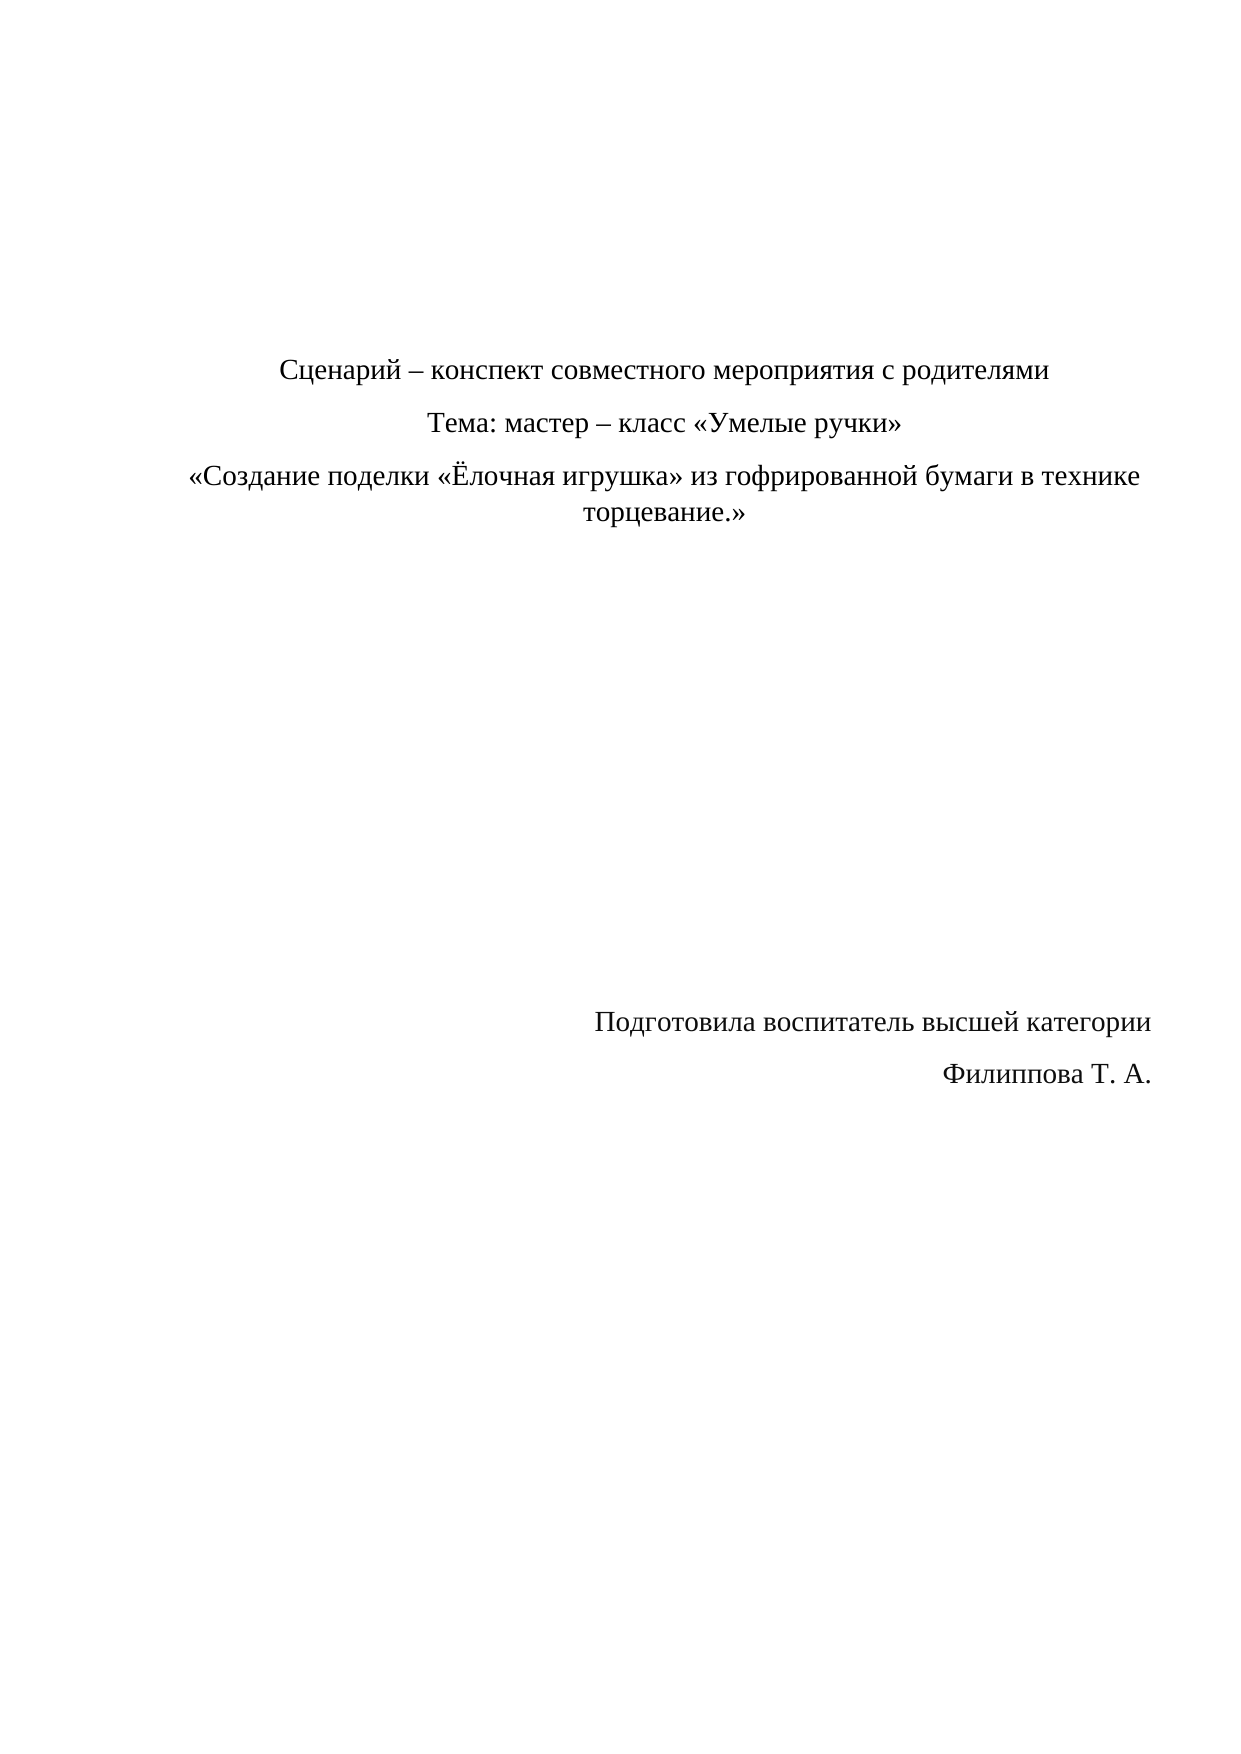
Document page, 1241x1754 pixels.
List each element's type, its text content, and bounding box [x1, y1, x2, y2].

text Тема: мастер – класс «Умелые ручки» [177, 405, 1152, 439]
text Подготовила воспитатель высшей категории [177, 1004, 1152, 1037]
text «Создание поделки «Ёлочная игрушка» из гофрированной бумаги в технике торцевание.» [177, 458, 1152, 528]
text Сценарий – конспект совместного мероприятия с родителями [177, 352, 1152, 386]
text Филиппова Т. А. [177, 1057, 1152, 1090]
